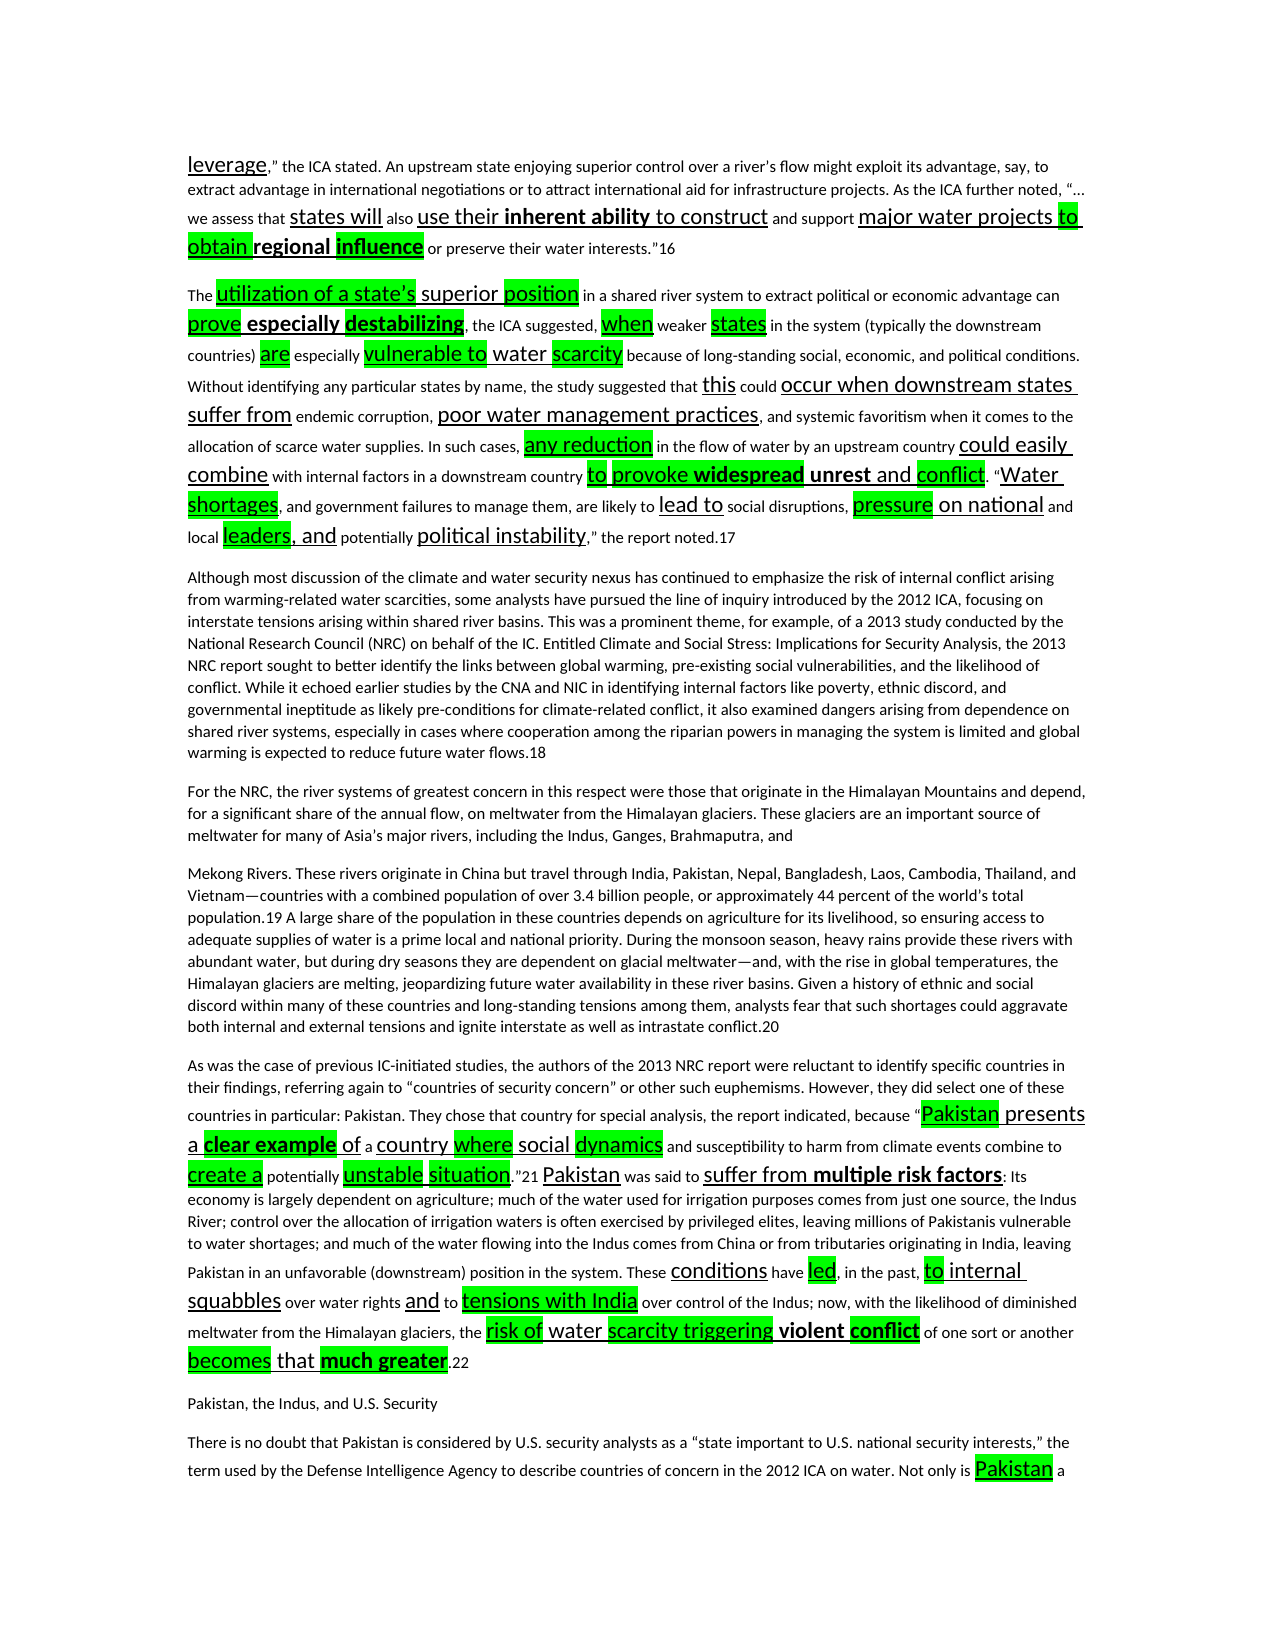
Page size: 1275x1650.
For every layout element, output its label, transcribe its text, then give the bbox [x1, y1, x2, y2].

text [187, 150, 1087, 260]
text Although most discussion of the climate and water security nexus has continued to emphasize the risk of internal conflict arising from warming-related water scarcities, some analysts have pursued the line of inquiry introduced by the 2012 ICA, focusing on interstate tensions arising within shared river basins. This was a prominent theme, for example, of a 2013 study conducted by the National Research Council (NRC) on behalf of the IC. Entitled Climate and Social Stress: Implications for Security Analysis, the 2013 NRC report sought to better identify the links between global warming, pre-existing social vulnerabilities, and the likelihood of conflict. While it echoed earlier studies by the CNA and NIC in identifying internal factors like poverty, ethnic discord, and governmental ineptitude as likely pre-conditions for climate-related conflict, it also examined dangers arising from dependence on shared river systems, especially in cases where cooperation among the riparian powers in managing the system is limited and global warming is expected to reduce future water flows.18 [187, 568, 1087, 763]
text For the NRC, the river systems of greatest concern in this respect were those that originate in the Himalayan Mountains and depend, for a significant share of the annual flow, on meltwater from the Himalayan glaciers. These glaciers are an important source of meltwater for many of Asia’s major rivers, including the Indus, Ganges, Brahmaputra, and [187, 781, 1087, 845]
text The utilization of a state’s superior position in a shared river system to extract political or economic advantage can prove especially destabilizing, the ICA suggested, when weaker states in the system (typically the downstream countries) are especially vulnerable to water scarcity because of long-standing social, economic, and political conditions. Without identifying any particular states by name, the study suggested that this could occur when downstream states suffer from endemic corruption, poor water management practices, and systemic favoritism when it comes to the allocation of scarce water supplies. In such cases, any reduction in the flow of water by an upstream country could easily combine with internal factors in a downstream country to provoke widespread unrest and conflict. “Water shortages, and government failures to manage them, are likely to lead to social disruptions, pressure on national and local leaders, and potentially political instability,” the report noted.17 [187, 279, 1087, 549]
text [187, 1432, 1087, 1482]
text As was the case of previous IC-initiated studies, the authors of the 2013 NRC report were reluctant to identify specific countries in their findings, referring again to “countries of security concern” or other such euphemisms. However, they did select one of these countries in particular: Pakistan. They chose that country for special analysis, the report indicated, because “Pakistan presents a clear example of a country where social dynamics and susceptibility to harm from climate events combine to create a potentially unstable situation.”21 Pakistan was said to suffer from multiple risk factors: Its economy is largely dependent on agriculture; much of the water used for irrigation purposes comes from just one source, the Indus River; control over the allocation of irrigation waters is often exercised by privileged elites, leaving millions of Pakistanis vulnerable to water shortages; and much of the water flowing into the Indus comes from China or from tributaries originating in India, leaving Pakistan in an unfavorable (downstream) position in the system. These conditions have led, in the past, to internal squabbles over water rights and to tensions with India over control of the Indus; now, with the likelihood of diminished meltwater from the Himalayan glaciers, the risk of water scarcity triggering violent conflict of one sort or another becomes that much greater.22 [187, 1055, 1087, 1374]
text Pakistan, the Indus, and U.S. Security [187, 1393, 1087, 1414]
text Mekong Rivers. These rivers originate in China but travel through India, Pakistan, Nepal, Bangladesh, Laos, Cambodia, Thailand, and Vietnam—countries with a combined population of over 3.4 billion people, or approximately 44 percent of the world’s total population.19 A large share of the population in these countries depends on agriculture for its livelihood, so ensuring access to adequate supplies of water is a prime local and national priority. During the monsoon season, heavy rains provide these rivers with abundant water, but during dry seasons they are dependent on glacial meltwater—and, with the rise in global temperatures, the Himalayan glaciers are melting, jeopardizing future water availability in these river basins. Given a history of ethnic and social discord within many of these countries and long-standing tensions among them, analysts fear that such shortages could aggravate both internal and external tensions and ignite interstate as well as intrastate conflict.20 [187, 863, 1087, 1037]
